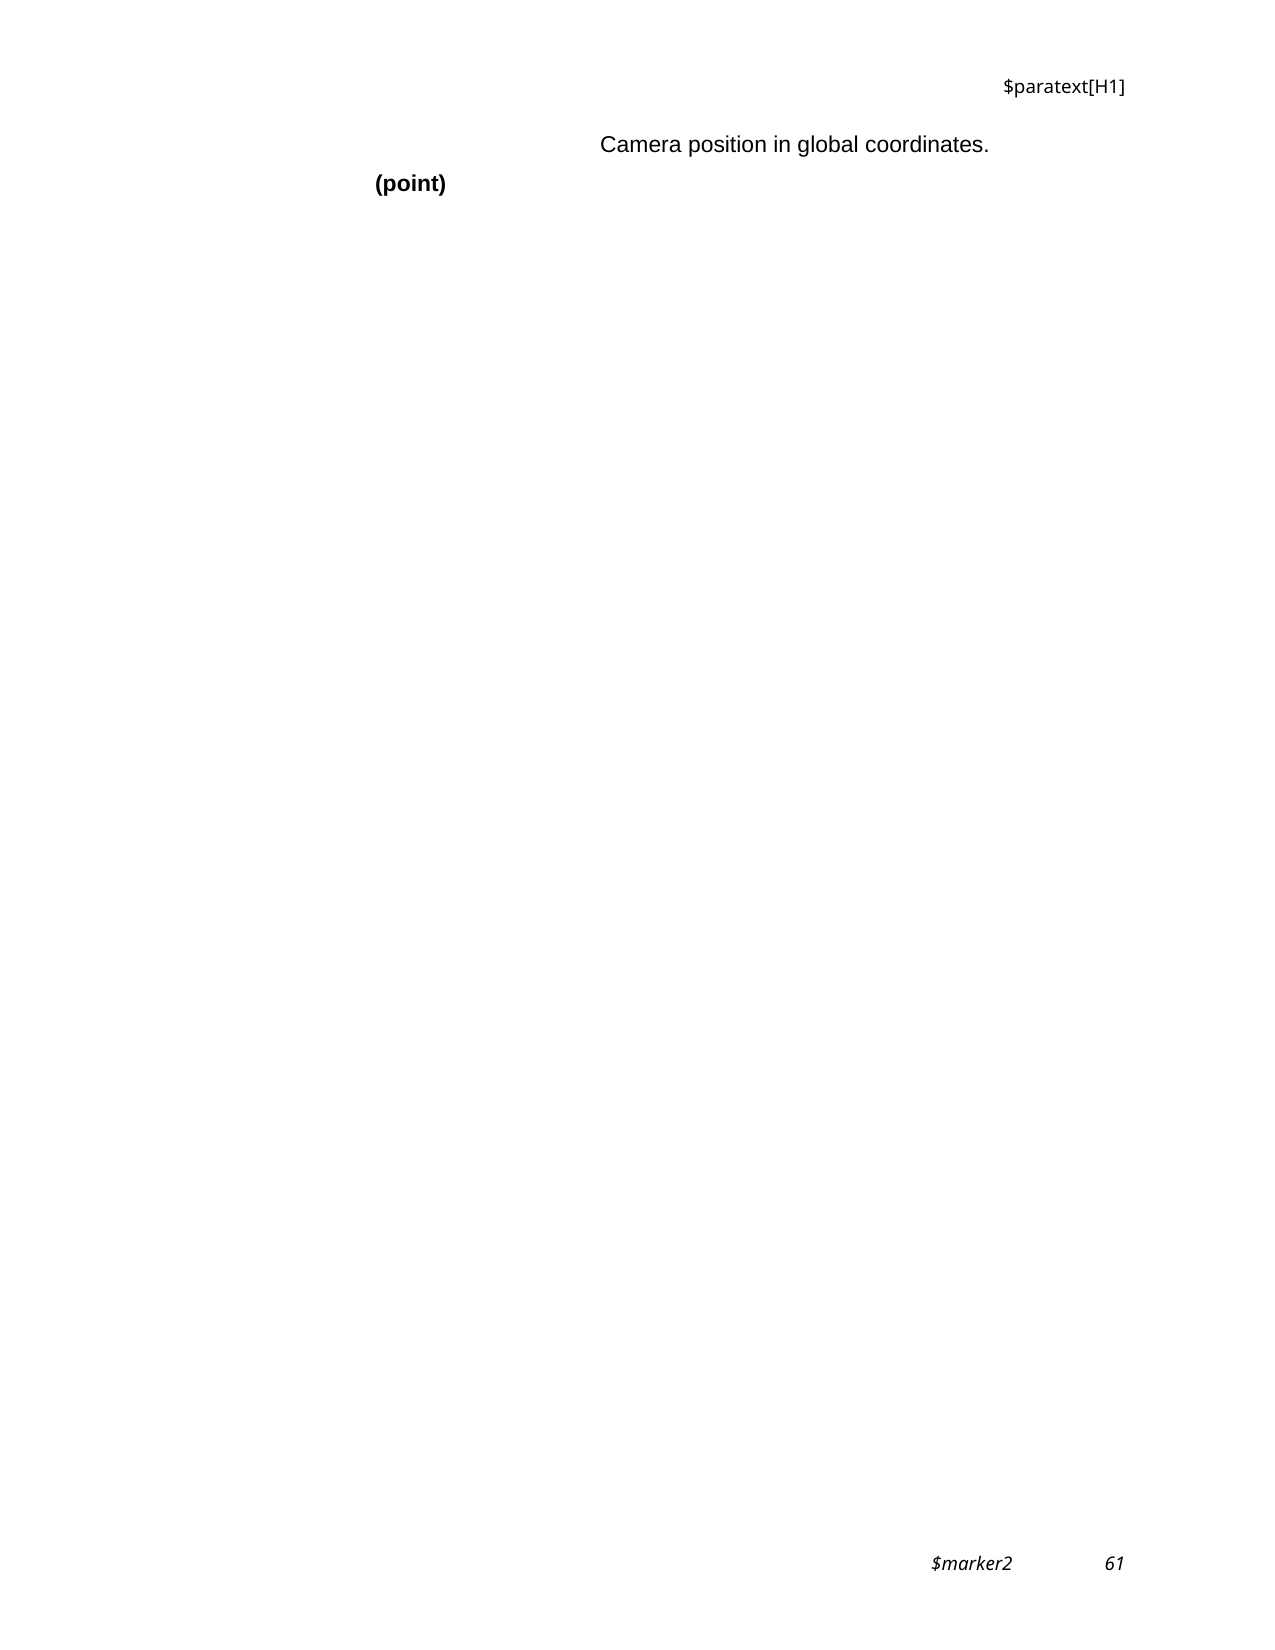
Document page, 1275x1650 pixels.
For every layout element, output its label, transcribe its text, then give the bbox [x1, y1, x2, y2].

text (point) [375, 170, 937, 196]
text Camera position in global coordinates. [600, 131, 1162, 158]
